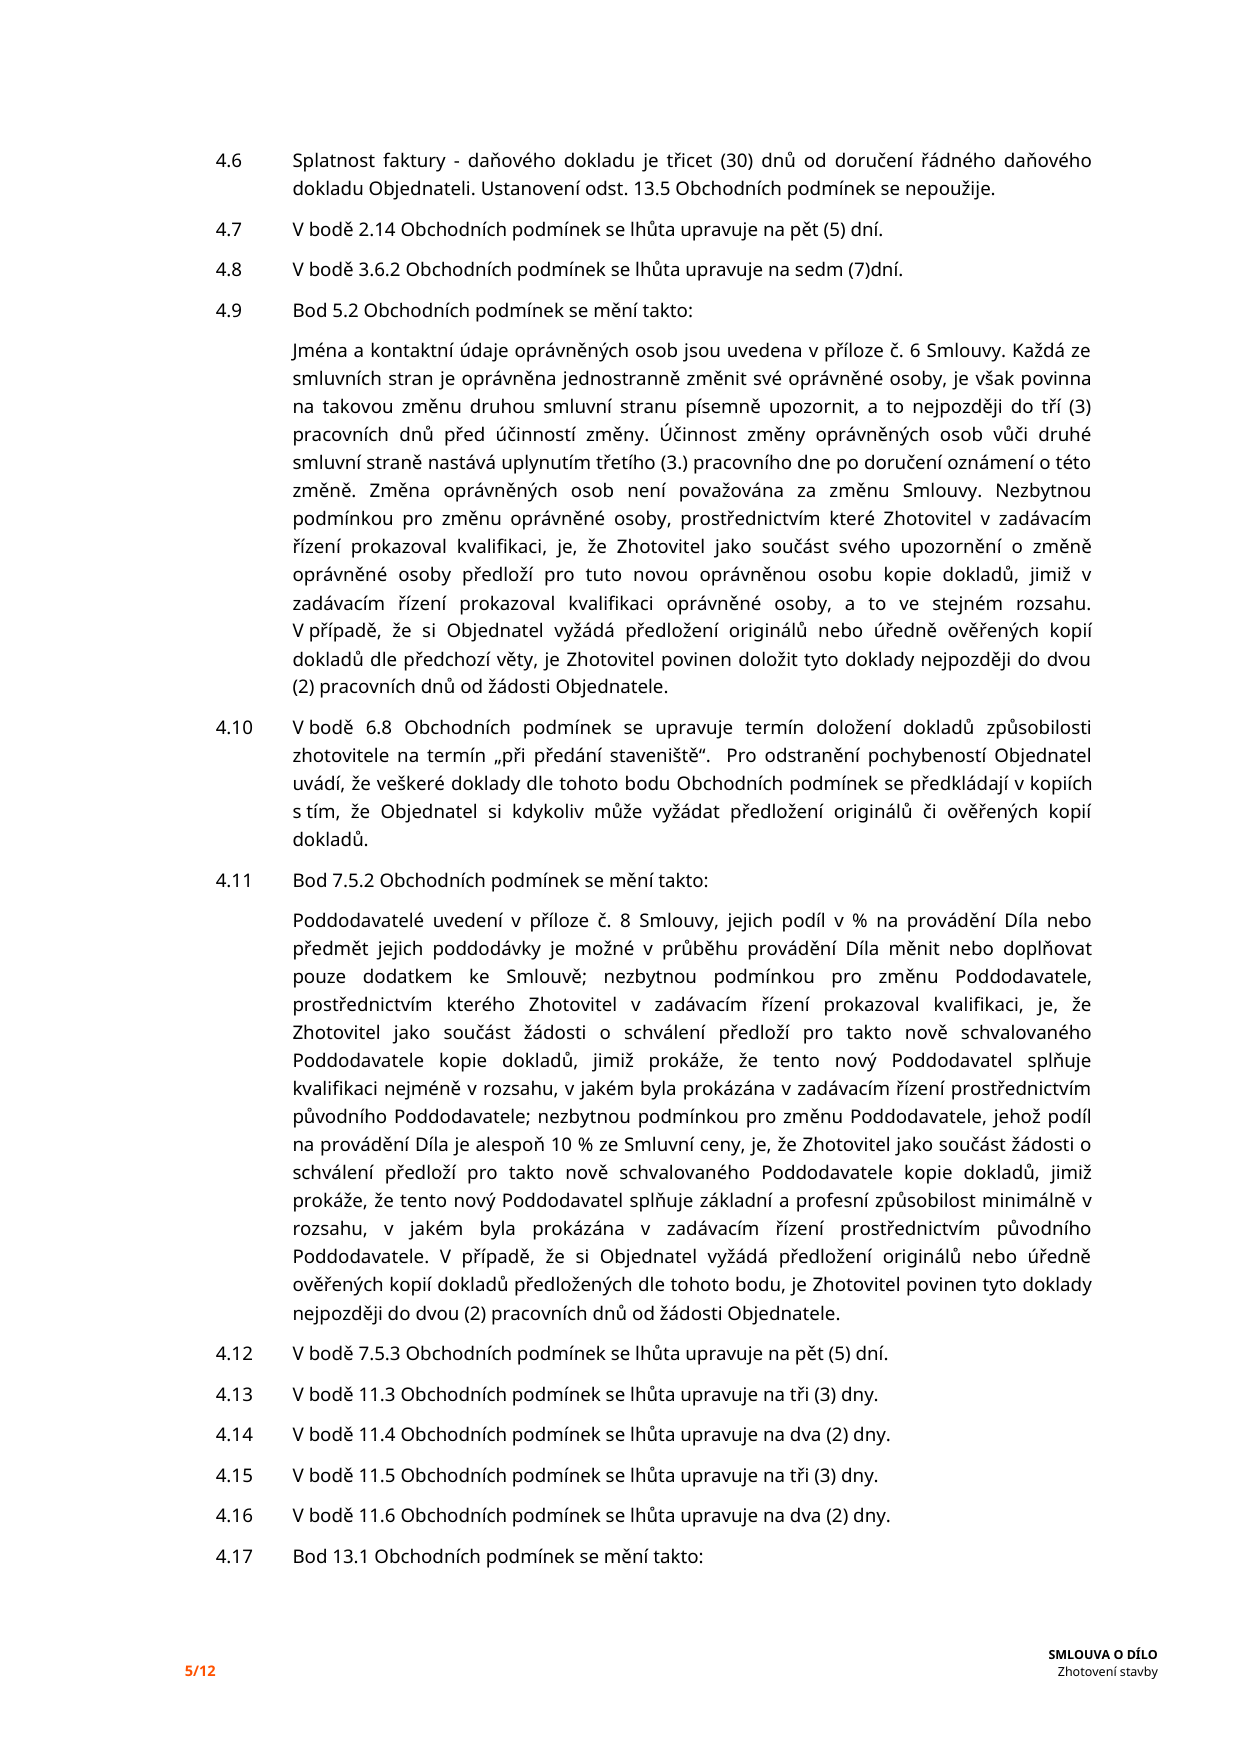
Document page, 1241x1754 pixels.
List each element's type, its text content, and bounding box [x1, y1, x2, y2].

text V bodě 2.14 Obchodních podmínek se lhůta upravuje na pět (5) dní. [216, 216, 1093, 242]
text V bodě 11.6 Obchodních podmínek se lhůta upravuje na dva (2) dny. [216, 1502, 1093, 1528]
text V bodě 11.5 Obchodních podmínek se lhůta upravuje na tři (3) dny. [216, 1462, 1093, 1487]
text V bodě 11.3 Obchodních podmínek se lhůta upravuje na tři (3) dny. [216, 1381, 1093, 1406]
text Bod 7.5.2 Obchodních podmínek se mění takto: [216, 867, 1093, 892]
text Jména a kontaktní údaje oprávněných osob jsou uvedena v příloze č. 6 Smlouvy. Každá ze smluvních stran je oprávněna jednostranně změnit své oprávněné osoby, je však povinna na takovou změnu druhou smluvní stranu písemně upozornit, a to nejpozději do tří (3) pracovních dnů před účinností změny. Účinnost změny oprávněných osob vůči druhé smluvní straně nastává uplynutím třetího (3.) pracovního dne po doručení oznámení o této změně. Změna oprávněných osob není považována za změnu Smlouvy. Nezbytnou podmínkou pro změnu oprávněné osoby, prostřednictvím které Zhotovitel v zadávacím řízení prokazoval kvalifikaci, je, že Zhotovitel jako součást svého upozornění o změně oprávněné osoby předloží pro tuto novou oprávněnou osobu kopie dokladů, jimiž v zadávacím řízení prokazoval kvalifikaci oprávněné osoby, a to ve stejném rozsahu. V případě, že si Objednatel vyžádá předložení originálů nebo úředně ověřených kopií dokladů dle předchozí věty, je Zhotovitel povinen doložit tyto doklady nejpozději do dvou (2) pracovních dnů od žádosti Objednatele. [292, 338, 1093, 699]
text V bodě 11.4 Obchodních podmínek se lhůta upravuje na dva (2) dny. [216, 1421, 1093, 1447]
text Poddodavatelé uvedení v příloze č. 8 Smlouvy, jejich podíl v % na provádění Díla nebo předmět jejich poddodávky je možné v průběhu provádění Díla měnit nebo doplňovat pouze dodatkem ke Smlouvě; nezbytnou podmínkou pro změnu Poddodavatele, prostřednictvím kterého Zhotovitel v zadávacím řízení prokazoval kvalifikaci, je, že Zhotovitel jako součást žádosti o schválení předloží pro takto nově schvalovaného Poddodavatele kopie dokladů, jimiž prokáže, že tento nový Poddodavatel splňuje kvalifikaci nejméně v rozsahu, v jakém byla prokázána v zadávacím řízení prostřednictvím původního Poddodavatele; nezbytnou podmínkou pro změnu Poddodavatele, jehož podíl na provádění Díla je alespoň 10 % ze Smluvní ceny, je, že Zhotovitel jako součást žádosti o schválení předloží pro takto nově schvalovaného Poddodavatele kopie dokladů, jimiž prokáže, že tento nový Poddodavatel splňuje základní a profesní způsobilost minimálně v rozsahu, v jakém byla prokázána v zadávacím řízení prostřednictvím původního Poddodavatele. V případě, že si Objednatel vyžádá předložení originálů nebo úředně ověřených kopií dokladů předložených dle tohoto bodu, je Zhotovitel povinen tyto doklady nejpozději do dvou (2) pracovních dnů od žádosti Objednatele. [292, 907, 1093, 1325]
text V bodě 6.8 Obchodních podmínek se upravuje termín doložení dokladů způsobilosti zhotovitele na termín „při předání staveniště“. Pro odstranění pochybeností Objednatel uvádí, že veškeré doklady dle tohoto bodu Obchodních podmínek se předkládají v kopiích s tím, že Objednatel si kdykoliv může vyžádat předložení originálů či ověřených kopií dokladů. [216, 714, 1093, 852]
text Splatnost faktury - daňového dokladu je třicet (30) dnů od doručení řádného daňového dokladu Objednateli. Ustanovení odst. 13.5 Obchodních podmínek se nepoužije. [216, 147, 1093, 201]
text V bodě 7.5.3 Obchodních podmínek se lhůta upravuje na pět (5) dní. [216, 1340, 1093, 1366]
text Bod 5.2 Obchodních podmínek se mění takto: [216, 297, 1093, 323]
text Bod 13.1 Obchodních podmínek se mění takto: [216, 1543, 1093, 1568]
text V bodě 3.6.2 Obchodních podmínek se lhůta upravuje na sedm (7)dní. [216, 257, 1093, 282]
